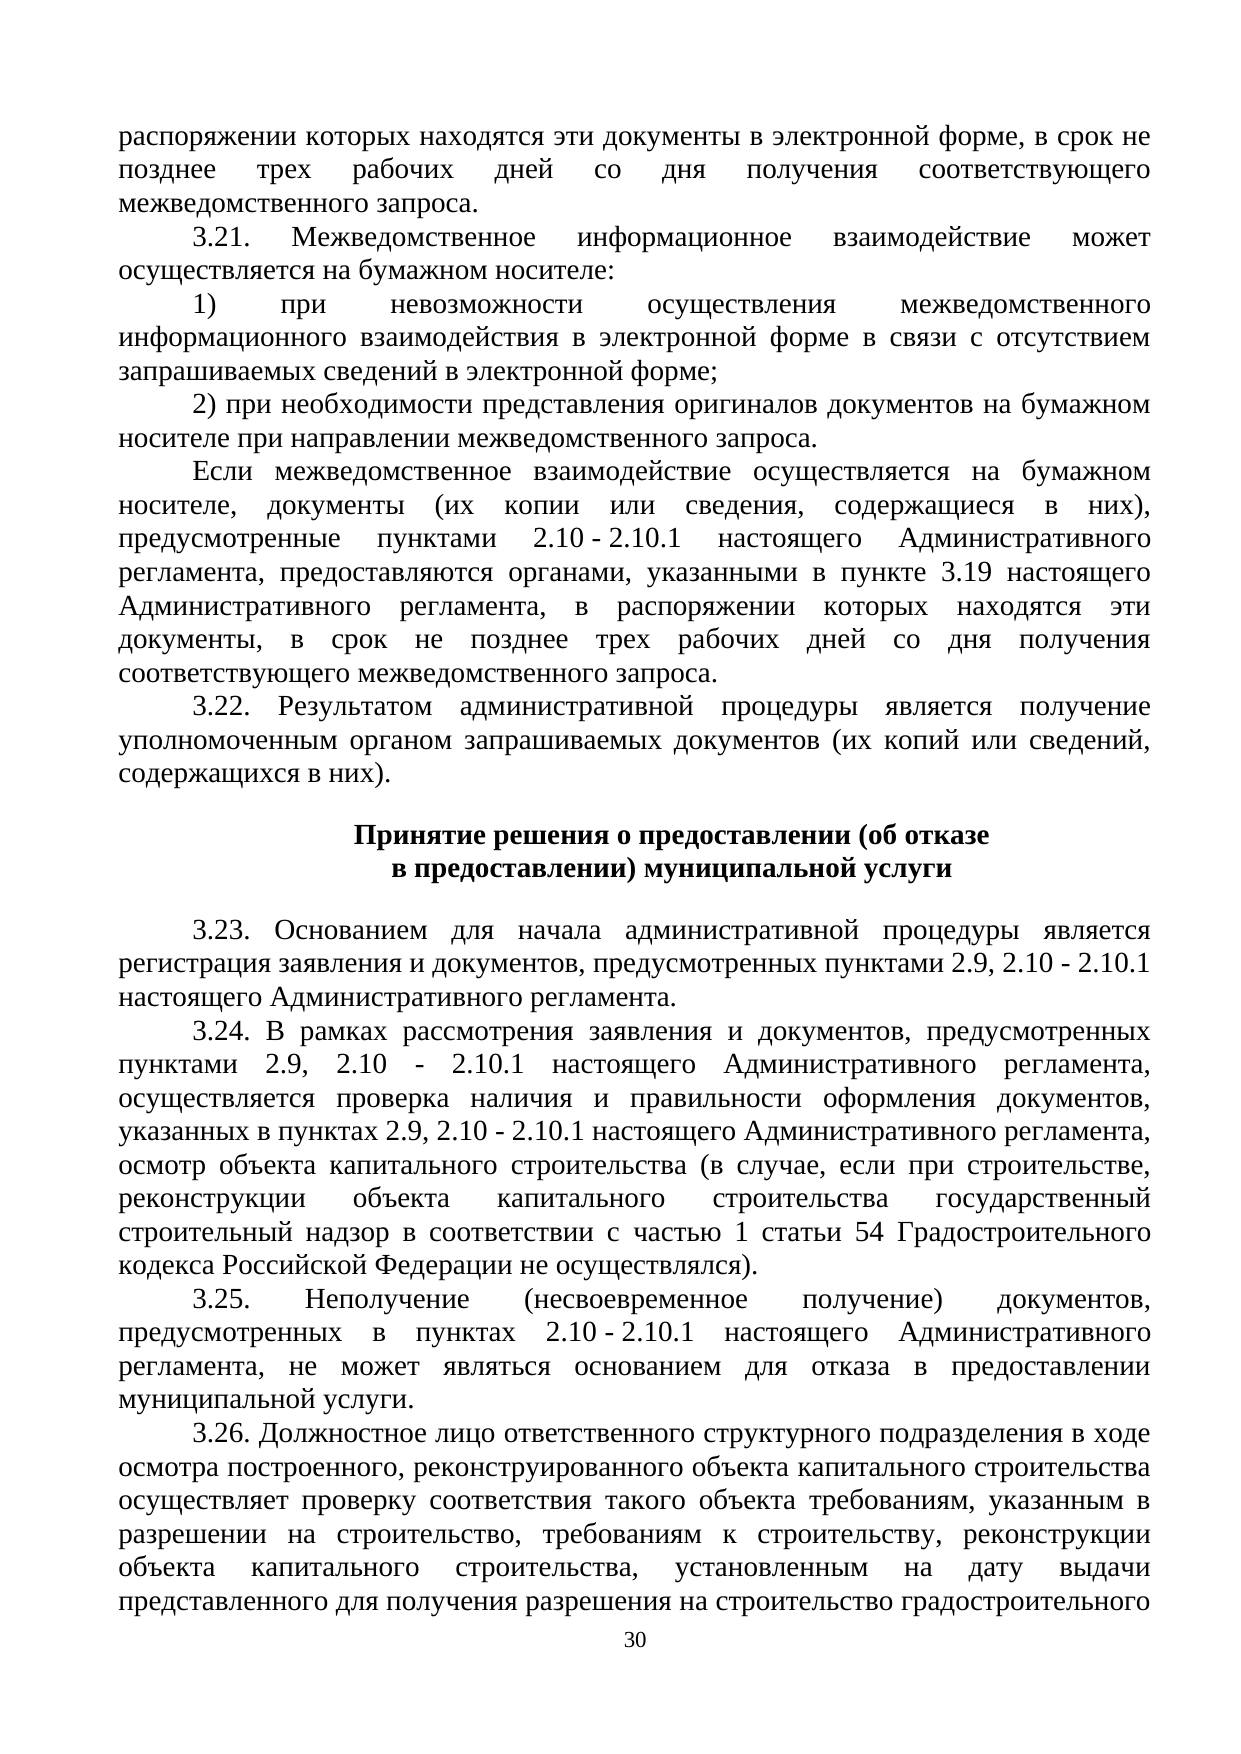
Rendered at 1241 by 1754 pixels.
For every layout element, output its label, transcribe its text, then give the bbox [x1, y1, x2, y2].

text 3.23. Основанием для начала административной процедуры является регистрация заявления и документов, предусмотренных пунктами 2.9, 2.10 - 2.10.1 настоящего Административного регламента. [118, 912, 1152, 1013]
text 2) при необходимости представления оригиналов документов на бумажном носителе при направлении межведомственного запроса. [118, 386, 1152, 453]
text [118, 118, 1152, 219]
text 3.21. Межведомственное информационное взаимодействие может осуществляется на бумажном носителе: [118, 219, 1152, 286]
text 3.22. Результатом административной процедуры является получение уполномоченным органом запрашиваемых документов (их копий или сведений, содержащихся в них). [118, 688, 1152, 789]
text 3.24. В рамках рассмотрения заявления и документов, предусмотренных пунктами 2.9, 2.10 - 2.10.1 настоящего Административного регламента, осуществляется проверка наличия и правильности оформления документов, указанных в пунктах 2.9, 2.10 - 2.10.1 настоящего Административного регламента, осмотр объекта капитального строительства (в случае, если при строительстве, реконструкции объекта капитального строительства государственный строительный надзор в соответствии с частью 1 статьи 54 Градостроительного кодекса Российской Федерации не осуществлялся). [118, 1013, 1152, 1281]
text 1) при невозможности осуществления межведомственного информационного взаимодействия в электронной форме в связи с отсутствием запрашиваемых сведений в электронной форме; [118, 286, 1152, 386]
text 3.25. Неполучение (несвоевременное получение) документов, предусмотренных в пунктах 2.10 - 2.10.1 настоящего Административного регламента, не может являться основанием для отказа в предоставлении муниципальной услуги. [118, 1281, 1152, 1415]
text в предоставлении) муниципальной услуги [118, 851, 1152, 884]
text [118, 1415, 1152, 1616]
text Если межведомственное взаимодействие осуществляется на бумажном носителе, документы (их копии или сведения, содержащиеся в них), предусмотренные пунктами 2.10 - 2.10.1 настоящего Административного регламента, предоставляются органами, указанными в пункте 3.19 настоящего Административного регламента, в распоряжении которых находятся эти документы, в срок не позднее трех рабочих дней со дня получения соответствующего межведомственного запроса. [118, 453, 1152, 688]
text Принятие решения о предоставлении (об отказе [118, 817, 1152, 851]
